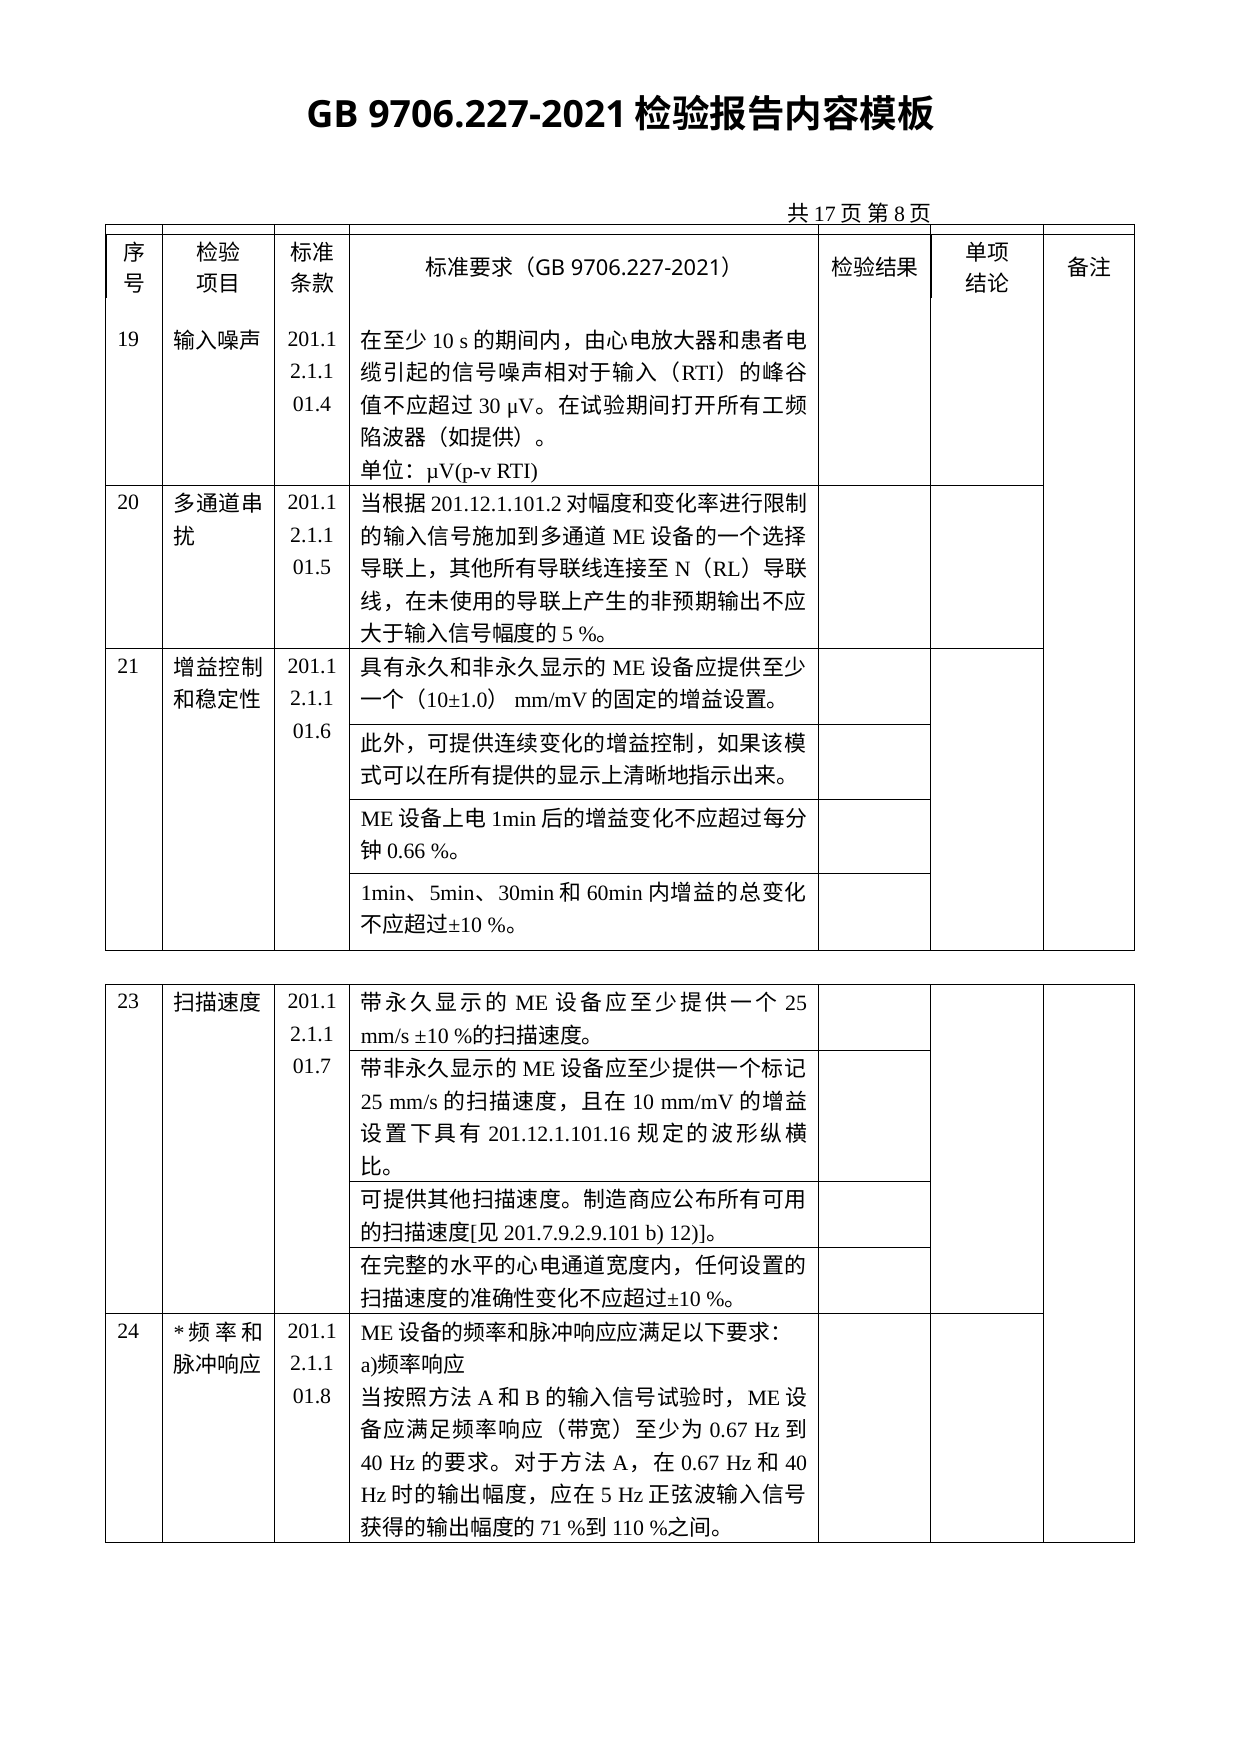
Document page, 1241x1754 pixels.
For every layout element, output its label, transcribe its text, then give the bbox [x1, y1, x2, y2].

table_cell ME设备的频率和脉冲响应应满足以下要求： a)频率响应 当按照方法A和B的输入信号试验时，ME设备应满足频率响应（带宽）至少为0.67 Hz到40 Hz的要求。对于方法A，在0.67 Hz和40 Hz时的输出幅度，应在5 Hz正弦波输入信号获得的输出幅度的71 %到110 %之间。 [350, 1314, 818, 1542]
table_cell [106, 486, 162, 648]
table_cell [819, 800, 930, 873]
table_cell 在完整的水平的心电通道宽度内，任何设置的扫描速度的准确性变化不应超过±10 %。 [350, 1248, 818, 1313]
table_cell ME设备上电1min后的增益变化不应超过每分钟0.66 %。 [350, 800, 818, 873]
table_cell 201.12.1.101.4 [275, 235, 349, 485]
table_header [931, 985, 1043, 1313]
table_cell [106, 225, 162, 234]
table_cell [819, 225, 930, 234]
table_cell [819, 874, 930, 950]
table_cell 具有永久和非永久显示的ME设备应提供至少一个（10±1.0） mm/mV的固定的增益设置。 [350, 649, 818, 724]
table_cell [819, 1248, 930, 1313]
table_cell [106, 235, 162, 485]
table_cell [819, 1051, 930, 1181]
table_cell [819, 649, 930, 724]
table_cell [931, 235, 1043, 485]
table_cell [931, 1314, 1043, 1542]
table_cell 当根据201.12.1.101.2对幅度和变化率进行限制的输入信号施加到多通道ME设备的一个选择导联上，其他所有导联线连接至N（RL）导联线，在未使用的导联上产生的非预期输出不应大于输入信号幅度的5 %。 [350, 486, 818, 648]
table_cell [106, 1314, 162, 1542]
table_header [819, 985, 930, 1050]
table_cell [931, 225, 1043, 234]
table_cell 在至少10 s的期间内，由心电放大器和患者电缆引起的信号噪声相对于输入（RTI）的峰谷值不应超过30 μV。在试验期间打开所有工频陷波器（如提供）。 单位：µV(p-v RTI) [350, 235, 818, 485]
table_header [1044, 985, 1134, 1542]
table_cell [819, 1182, 930, 1247]
table_header 带永久显示的ME设备应至少提供一个25 mm/s ±10 %的扫描速度。 [350, 985, 818, 1050]
table_cell 可提供其他扫描速度。制造商应公布所有可用的扫描速度[见201.7.9.2.9.101 b) 12)]。 [350, 1182, 818, 1247]
table_cell 带非永久显示的ME设备应至少提供一个标记25 mm/s的扫描速度，且在10 mm/mV的增益设置下具有201.12.1.101.16规定的波形纵横比。 [350, 1051, 818, 1181]
table_header [106, 985, 162, 1313]
table_cell 多通道串扰 [163, 486, 274, 648]
table_cell [106, 649, 162, 950]
table_header 扫描速度 [163, 985, 274, 1313]
table_cell 此外，可提供连续变化的增益控制，如果该模式可以在所有提供的显示上清晰地指示出来。 [350, 725, 818, 799]
table_cell 输入噪声 [163, 235, 274, 485]
table_cell [819, 1314, 930, 1542]
table_cell 1min、5min、30min和60min内增益的总变化不应超过±10 %。 [350, 874, 818, 950]
table_cell [819, 725, 930, 799]
table_cell [931, 486, 1043, 648]
table_cell 增益控制和稳定性 [163, 649, 274, 950]
table_cell 201.12.1.101.5 [275, 486, 349, 648]
table_cell [931, 649, 1043, 950]
table_header 201.12.1.101.7 [275, 985, 349, 1313]
table_cell [819, 486, 930, 648]
table_cell 201.12.1.101.6 [275, 649, 349, 950]
table_cell *频率和脉冲响应 [163, 1314, 274, 1542]
table_cell 201.12.1.101.8 [275, 1314, 349, 1542]
table_cell [819, 235, 930, 485]
